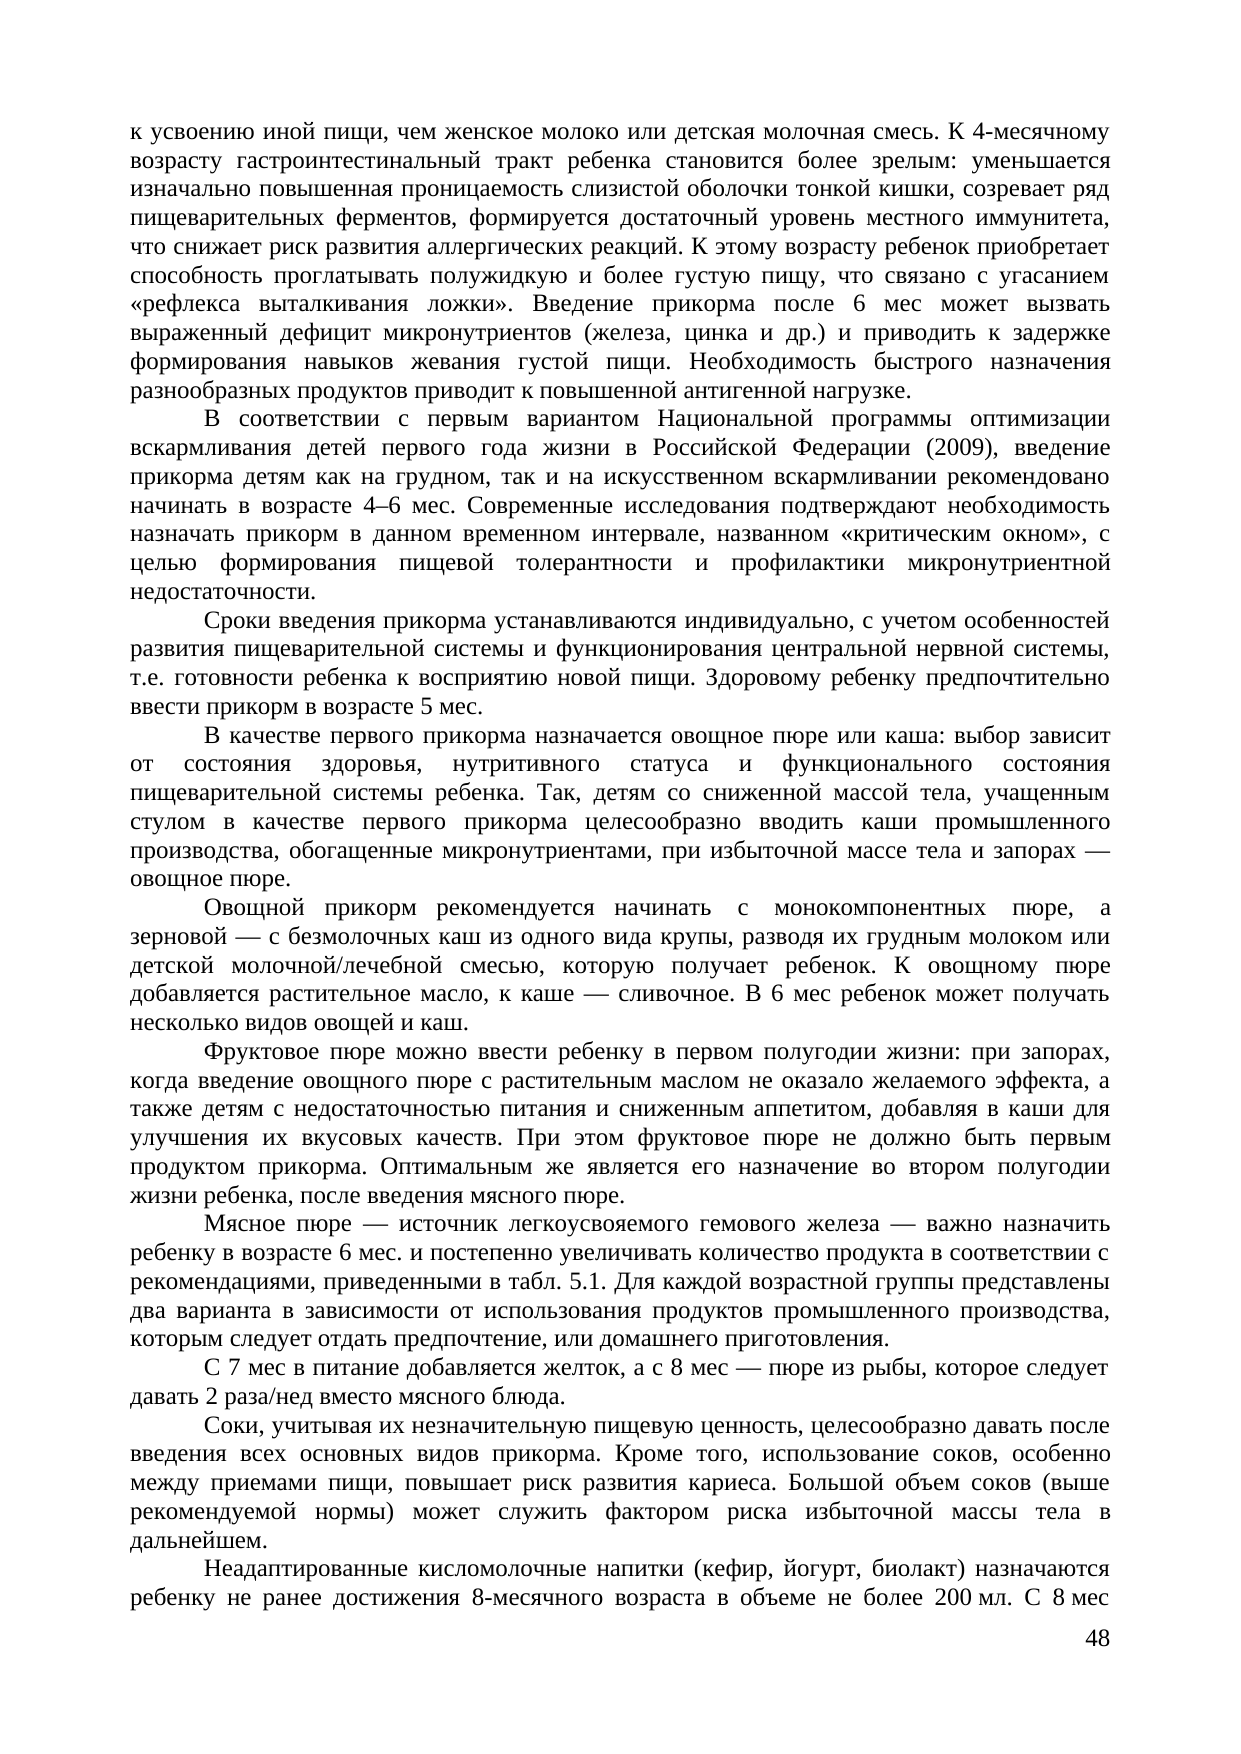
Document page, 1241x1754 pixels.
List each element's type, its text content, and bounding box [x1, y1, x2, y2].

text Овощной прикорм рекомендуется начинать с монокомпонентных пюре, а зерновой ― с безмолочных каш из одного вида крупы, разводя их грудным молоком или детской молочной/лечебной смесью, которую получает ребенок. К овощному пюре добавляется растительное масло, к каше ― сливочное. В 6 мес ребенок может получать несколько видов овощей и каш. [130, 892, 1111, 1036]
text В соответствии с первым вариантом Национальной программы оптимизации вскармливания детей первого года жизни в Российской Федерации (2009), введение прикорма детям как на грудном, так и на искусственном вскармливании рекомендовано начинать в возрасте 4–6 мес. Современные исследования подтверждают необходимость назначать прикорм в данном временном интервале, названном «критическим окном», с целью формирования пищевой толерантности и профилактики микронутриентной недостаточности. [130, 403, 1111, 605]
text Сроки введения прикорма устанавливаются индивидуально, c учетом особенностей развития пищеварительной системы и функционирования центральной нервной системы, т.е. готовности ребенка к восприятию новой пищи. Здоровому ребенку предпочтительно ввести прикорм в возрасте 5 мес. [130, 605, 1111, 720]
text Фруктовое пюре можно ввести ребенку в первом полугодии жизни: при запорах, когда введение овощного пюре с растительным маслом не оказало желаемого эффекта, а также детям с недостаточностью питания и сниженным аппетитом, добавляя в каши для улучшения их вкусовых качеств. При этом фруктовое пюре не должно быть первым продуктом прикорма. Оптимальным же является его назначение во втором полугодии жизни ребенка, после введения мясного пюре. [130, 1036, 1111, 1208]
text Неадаптированные кисломолочные напитки (кефир, йогурт, биолакт) назначаются ребенку не ранее достижения 8-месячного возраста в объеме не более 200 мл. С 8 мес [130, 1553, 1111, 1611]
text Соки, учитывая их незначительную пищевую ценность, целесообразно давать после введения всех основных видов прикорма. Кроме того, использование соков, особенно между приемами пищи, повышает риск развития кариеса. Большой объем соков (выше рекомендуемой нормы) может служить фактором риска избыточной массы тела в дальнейшем. [130, 1410, 1111, 1553]
text Мясное пюре ― источник легкоусвояемого гемового железа ― важно назначить ребенку в возрасте 6 мес. и постепенно увеличивать количество продукта в соответствии с рекомендациями, приведенными в табл. 5.1. Для каждой возрастной группы представлены два варианта в зависимости от использования продуктов промышленного производства, которым следует отдать предпочтение, или домашнего приготовления. [130, 1208, 1111, 1352]
text «рефлекса выталкивания ложки». Введение прикорма после 6 мес может вызвать выраженный дефицит микронутриентов (железа, цинка и др.) и приводить к задержке формирования навыков жевания густой пищи. Необходимость быстрого назначения разнообразных продуктов приводит к повышенной антигенной нагрузке. [130, 288, 1111, 403]
text В качестве первого прикорма назначается овощное пюре или каша: выбор зависит от состояния здоровья, нутритивного статуса и функционального состояния пищеварительной системы ребенка. Так, детям со сниженной массой тела, учащенным стулом в качестве первого прикорма целесообразно вводить каши промышленного производства, обогащенные микронутриентами, при избыточной массе тела и запорах ― овощное пюре. [130, 720, 1111, 892]
text к усвоению иной пищи, чем женское молоко или детская молочная смесь. К 4-месячному возрасту гастроинтестинальный тракт ребенка становится более зрелым: уменьшается изначально повышенная проницаемость слизистой оболочки тонкой кишки, созревает ряд пищеварительных ферментов, формируется достаточный уровень местного иммунитета, что снижает риск развития аллергических реакций. К этому возрасту ребенок приобретает способность проглатывать полужидкую и более густую пищу, что связано с угасанием [130, 116, 1111, 288]
text С 7 мес в питание добавляется желток, а с 8 мес ― пюре из рыбы, которое следует давать 2 раза/нед вместо мясного блюда. [130, 1352, 1110, 1410]
